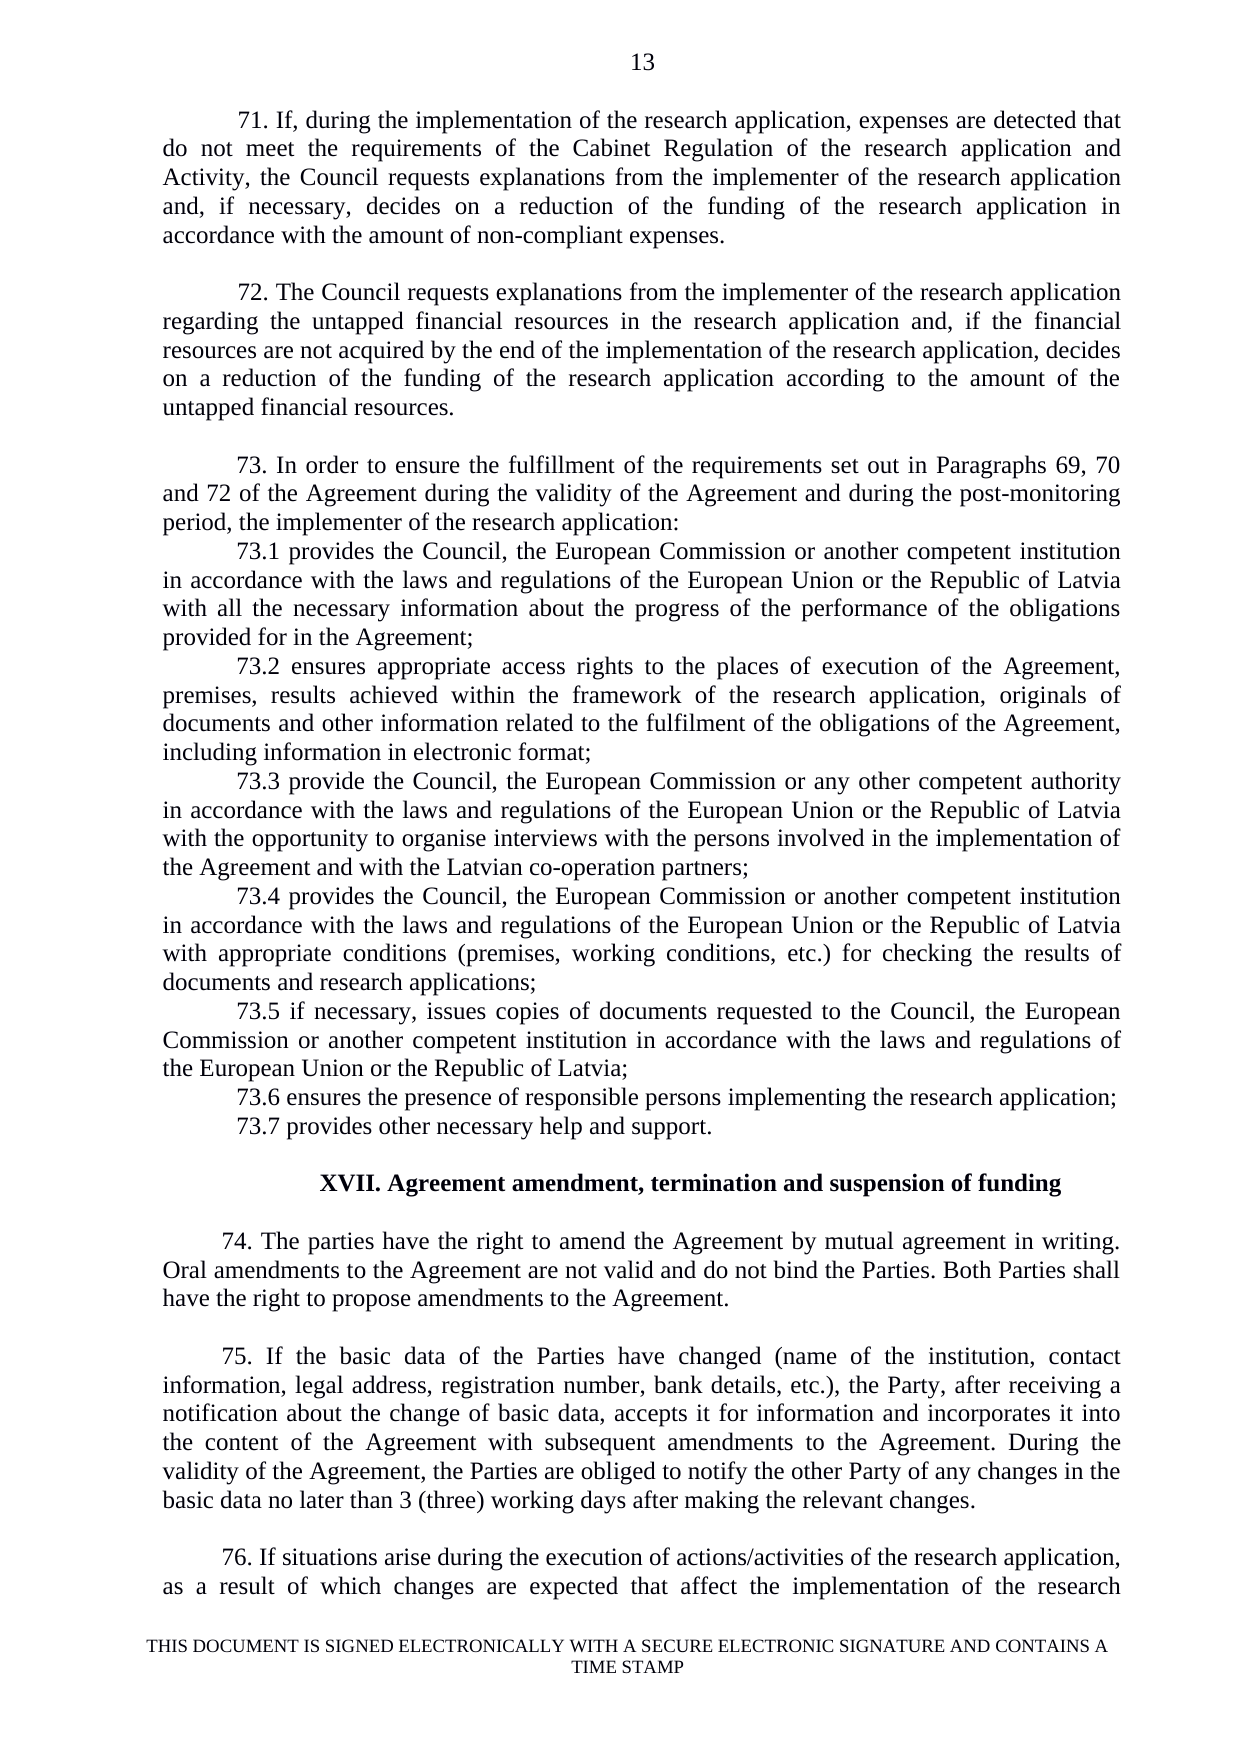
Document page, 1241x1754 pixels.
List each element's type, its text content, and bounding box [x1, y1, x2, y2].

text 73.1 provides the Council, the European Commission or another competent institution in accordance with the laws and regulations of the European Union or the Republic of Latvia with all the necessary information about the progress of the performance of the obligations provided for in the Agreement; [162, 536, 1122, 651]
text 75. If the basic data of the Parties have changed (name of the institution, contact information, legal address, registration number, bank details, etc.), the Party, after receiving a notification about the change of basic data, accepts it for information and incorporates it into the content of the Agreement with subsequent amendments to the Agreement. During the validity of the Agreement, the Parties are obliged to notify the other Party of any changes in the basic data no later than 3 (three) working days after making the relevant changes. [162, 1341, 1122, 1513]
text 73.2 ensures appropriate access rights to the places of execution of the Agreement, premises, results achieved within the framework of the research application, originals of documents and other information related to the fulfilment of the obligations of the Agreement, including information in electronic format; [162, 651, 1122, 766]
text 73.5 if necessary, issues copies of documents requested to the Council, the European Commission or another competent institution in accordance with the laws and regulations of the European Union or the Republic of Latvia; [162, 996, 1122, 1082]
text 73.4 provides the Council, the European Commission or another competent institution in accordance with the laws and regulations of the European Union or the Republic of Latvia with appropriate conditions (premises, working conditions, etc.) for checking the results of documents and research applications; [162, 881, 1122, 996]
text 73. In order to ensure the fulfillment of the requirements set out in Paragraphs 69, 70 and 72 of the Agreement during the validity of the Agreement and during the post-monitoring period, the implementer of the research application: [162, 450, 1122, 536]
text 74. The parties have the right to amend the Agreement by mutual agreement in writing. Oral amendments to the Agreement are not valid and do not bind the Parties. Both Parties shall have the right to propose amendments to the Agreement. [162, 1226, 1122, 1312]
text 73.7 provides other necessary help and support. [236, 1111, 1122, 1140]
text XVII. Agreement amendment, termination and suspension of funding [259, 1168, 1122, 1197]
text 72. The Council requests explanations from the implementer of the research application regarding the untapped financial resources in the research application and, if the financial resources are not acquired by the end of the implementation of the research application, decides on a reduction of the funding of the research application according to the amount of the untapped financial resources. [162, 277, 1122, 421]
text 73.6 ensures the presence of responsible persons implementing the research application; [236, 1082, 1122, 1111]
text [162, 1542, 1122, 1600]
text 71. If, during the implementation of the research application, expenses are detected that do not meet the requirements of the Cabinet Regulation of the research application and Activity, the Council requests explanations from the implementer of the research application and, if necessary, decides on a reduction of the funding of the research application in accordance with the amount of non-compliant expenses. [162, 105, 1122, 248]
text 73.3 provide the Council, the European Commission or any other competent authority in accordance with the laws and regulations of the European Union or the Republic of Latvia with the opportunity to organise interviews with the persons involved in the implementation of the Agreement and with the Latvian co-operation partners; [162, 766, 1122, 881]
